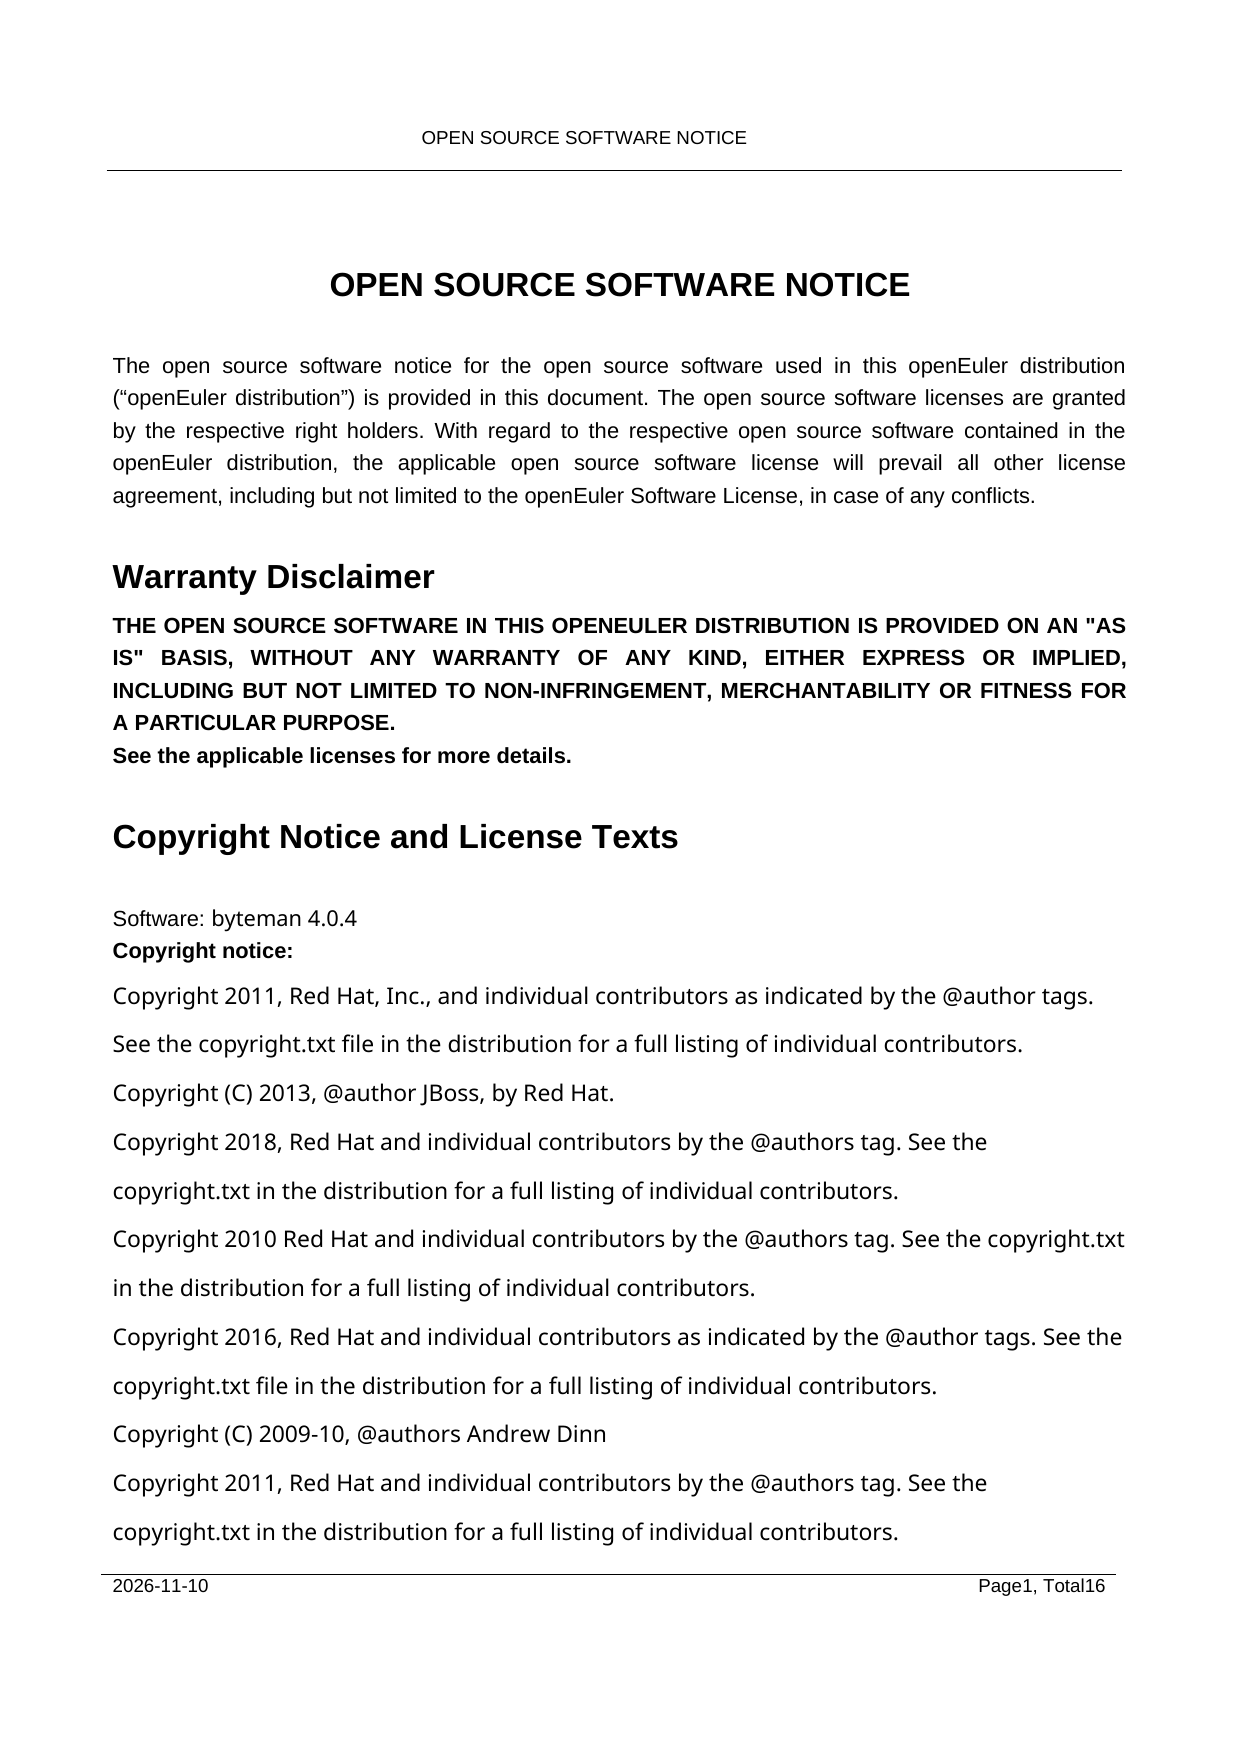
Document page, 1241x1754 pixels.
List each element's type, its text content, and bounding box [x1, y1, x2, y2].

text THE OPEN SOURCE SOFTWARE IN THIS OPENEULER DISTRIBUTION IS PROVIDED ON AN "AS IS" BASIS, WITHOUT ANY WARRANTY OF ANY KIND, EITHER EXPRESS OR IMPLIED, INCLUDING BUT NOT LIMITED TO NON-INFRINGEMENT, MERCHANTABILITY OR FITNESS FOR A PARTICULAR PURPOSE. See the applicable licenses for more details. [112, 609, 1128, 771]
text The open source software notice for the open source software used in this openEuler distribution (“openEuler distribution”) is provided in this document. The open source software licenses are granted by the respective right holders. With regard to the respective open source software contained in the openEuler distribution, the applicable open source software license will prevail all other license agreement, including but not limited to the openEuler Software License, in case of any conflicts. [112, 349, 1128, 511]
text Software: byteman 4.0.4 [112, 901, 1128, 934]
text Copyright Notice and License Texts [112, 804, 1128, 869]
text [112, 979, 1128, 1548]
text Warranty Disclaimer [112, 544, 1128, 609]
text Copyright notice: [112, 934, 1128, 966]
text OPEN SOURCE SOFTWARE NOTICE [112, 251, 1128, 316]
